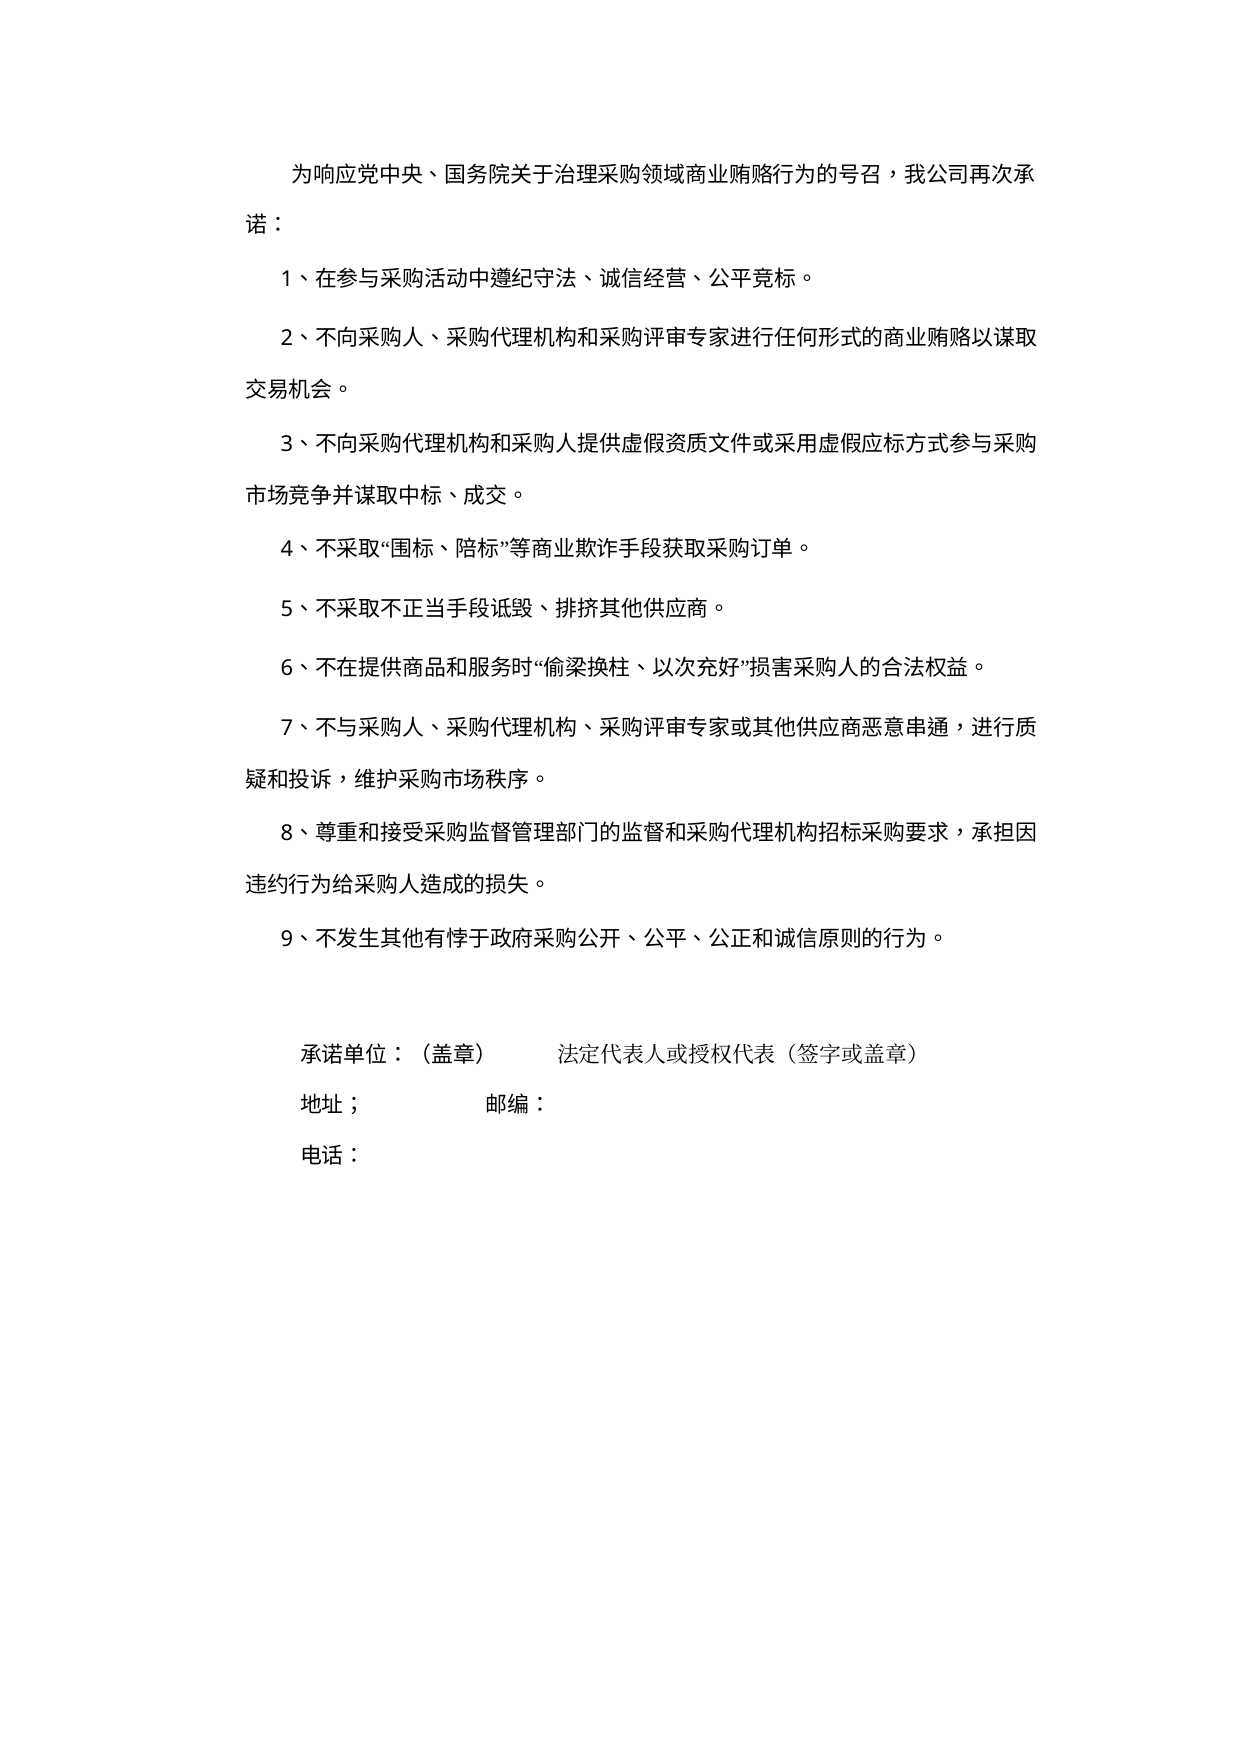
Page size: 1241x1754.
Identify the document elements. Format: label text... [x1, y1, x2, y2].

text 9、不发生其他有悖于政府采购公开、公平、公正和诚信原则的行为。 [245, 923, 1053, 953]
text 2、不向采购人、采购代理机构和采购评审专家进行任何形式的商业贿赂以谋取交易机会。 [245, 322, 1053, 403]
text 电话： [245, 1143, 1053, 1168]
text 8、尊重和接受采购监督管理部门的监督和采购代理机构招标采购要求，承担因违约行为给采购人造成的损失。 [245, 817, 1053, 898]
text 3、不向采购代理机构和采购人提供虚假资质文件或采用虚假应标方式参与采购市场竞争并谋取中标、成交。 [245, 428, 1053, 508]
text 5、不采取不正当手段诋毁、排挤其他供应商。 [245, 593, 1053, 623]
text 1、在参与采购活动中遵纪守法、诚信经营、公平竞标。 [245, 263, 1053, 293]
text 6、不在提供商品和服务时“偷梁换柱、以次充好”损害采购人的合法权益。 [245, 652, 1053, 682]
text 为响应党中央、国务院关于治理采购领域商业贿赂行为的号召，我公司再次承诺： [245, 162, 1053, 238]
text 7、不与采购人、采购代理机构、采购评审专家或其他供应商恶意串通，进行质疑和投诉，维护采购市场秩序。 [245, 712, 1053, 792]
text 承诺单位：（盖章） 法定代表人或授权代表（签字或盖章） [245, 1042, 1053, 1067]
text 4、不采取“围标、陪标”等商业欺诈手段获取采购订单。 [245, 533, 1053, 563]
text 地址； 邮编： [245, 1092, 1053, 1118]
